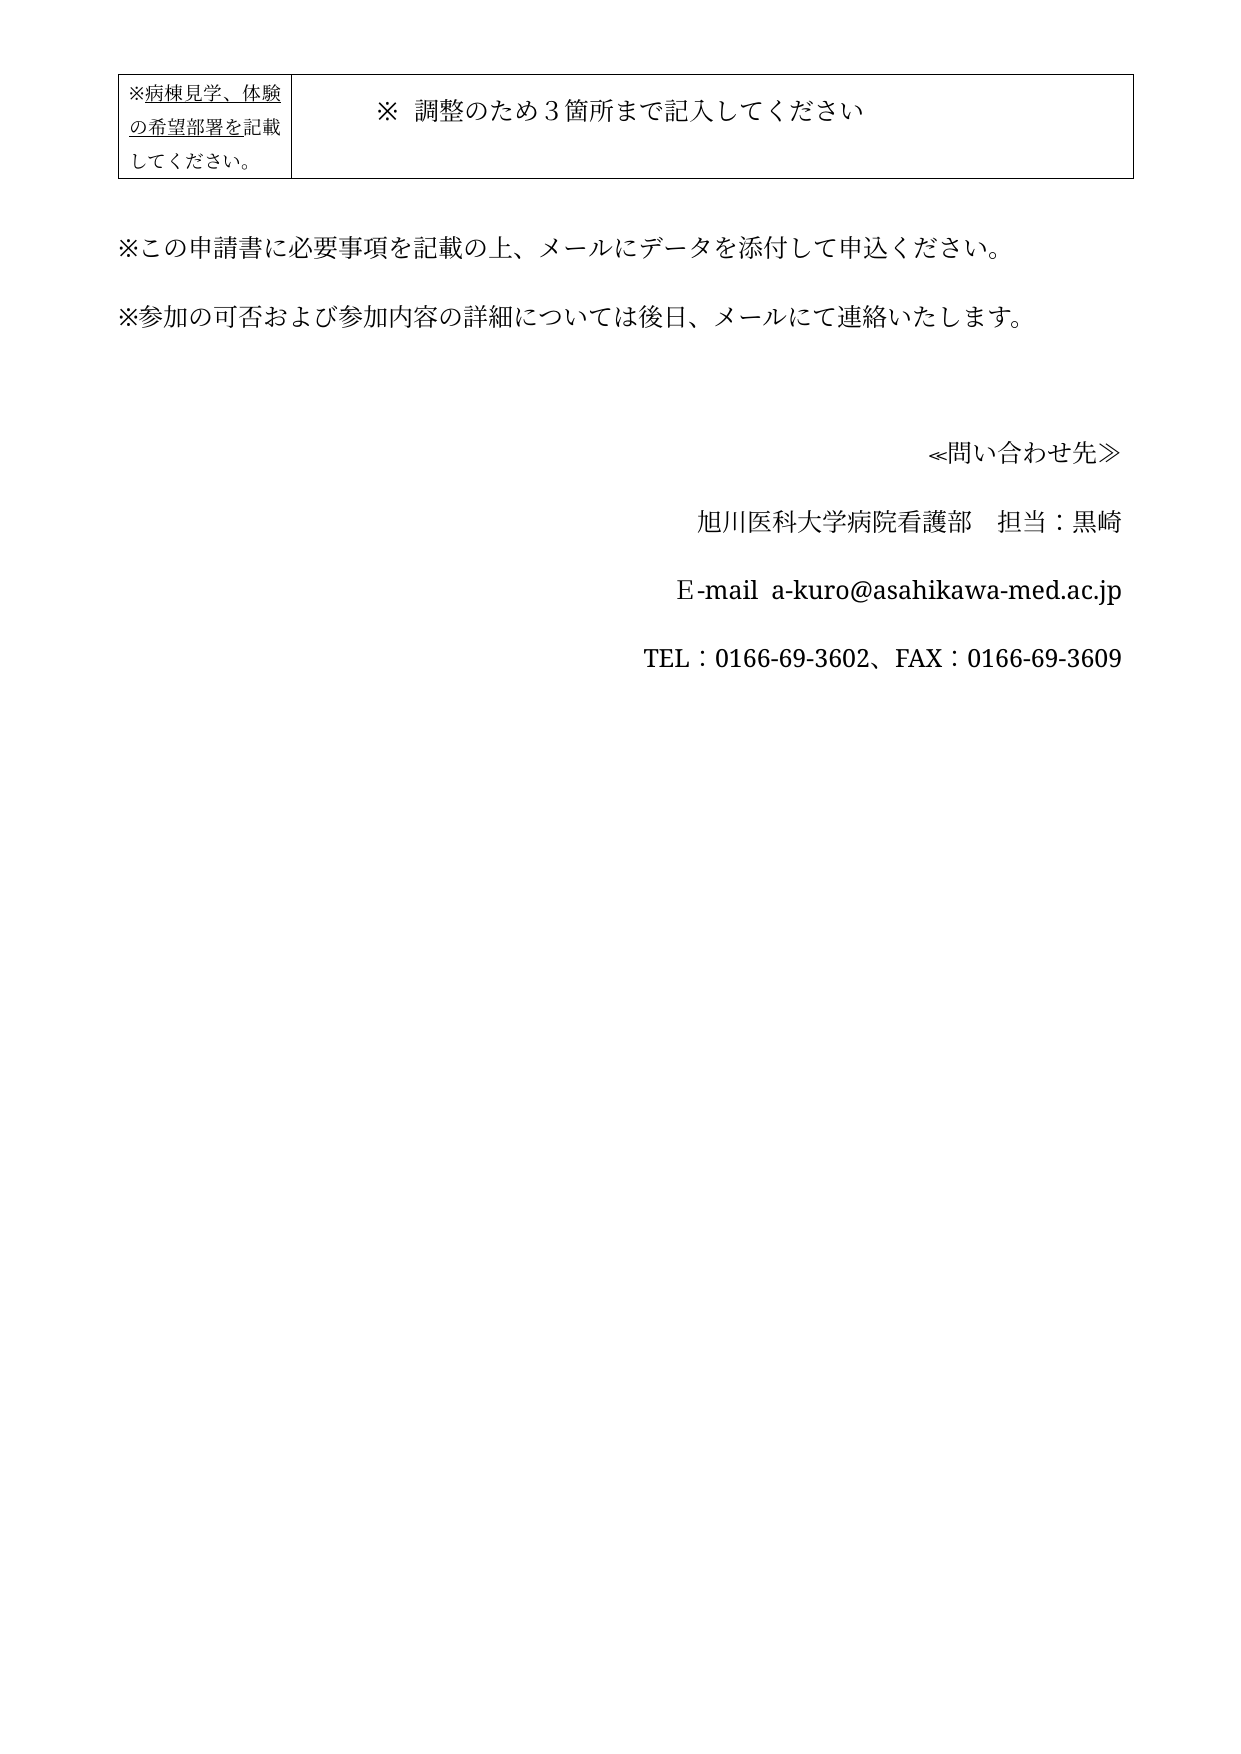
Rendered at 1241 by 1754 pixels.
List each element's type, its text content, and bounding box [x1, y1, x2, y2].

text ≪問い合わせ先≫ [118, 418, 1122, 486]
text TEL：0166-69-3602、FAX：0166-69-3609 [118, 623, 1122, 691]
text Ｅ-mail a-kuro@asahikawa-med.ac.jp [118, 554, 1122, 623]
text ※参加の可否および参加内容の詳細については後日、メールにて連絡いたします。 [118, 281, 1122, 349]
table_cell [292, 75, 1133, 178]
text 旭川医科大学病院看護部 担当：黒崎 [118, 486, 1122, 554]
text ※この申請書に必要事項を記載の上、メールにデータを添付して申込ください。 [118, 213, 1122, 281]
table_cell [119, 75, 291, 178]
